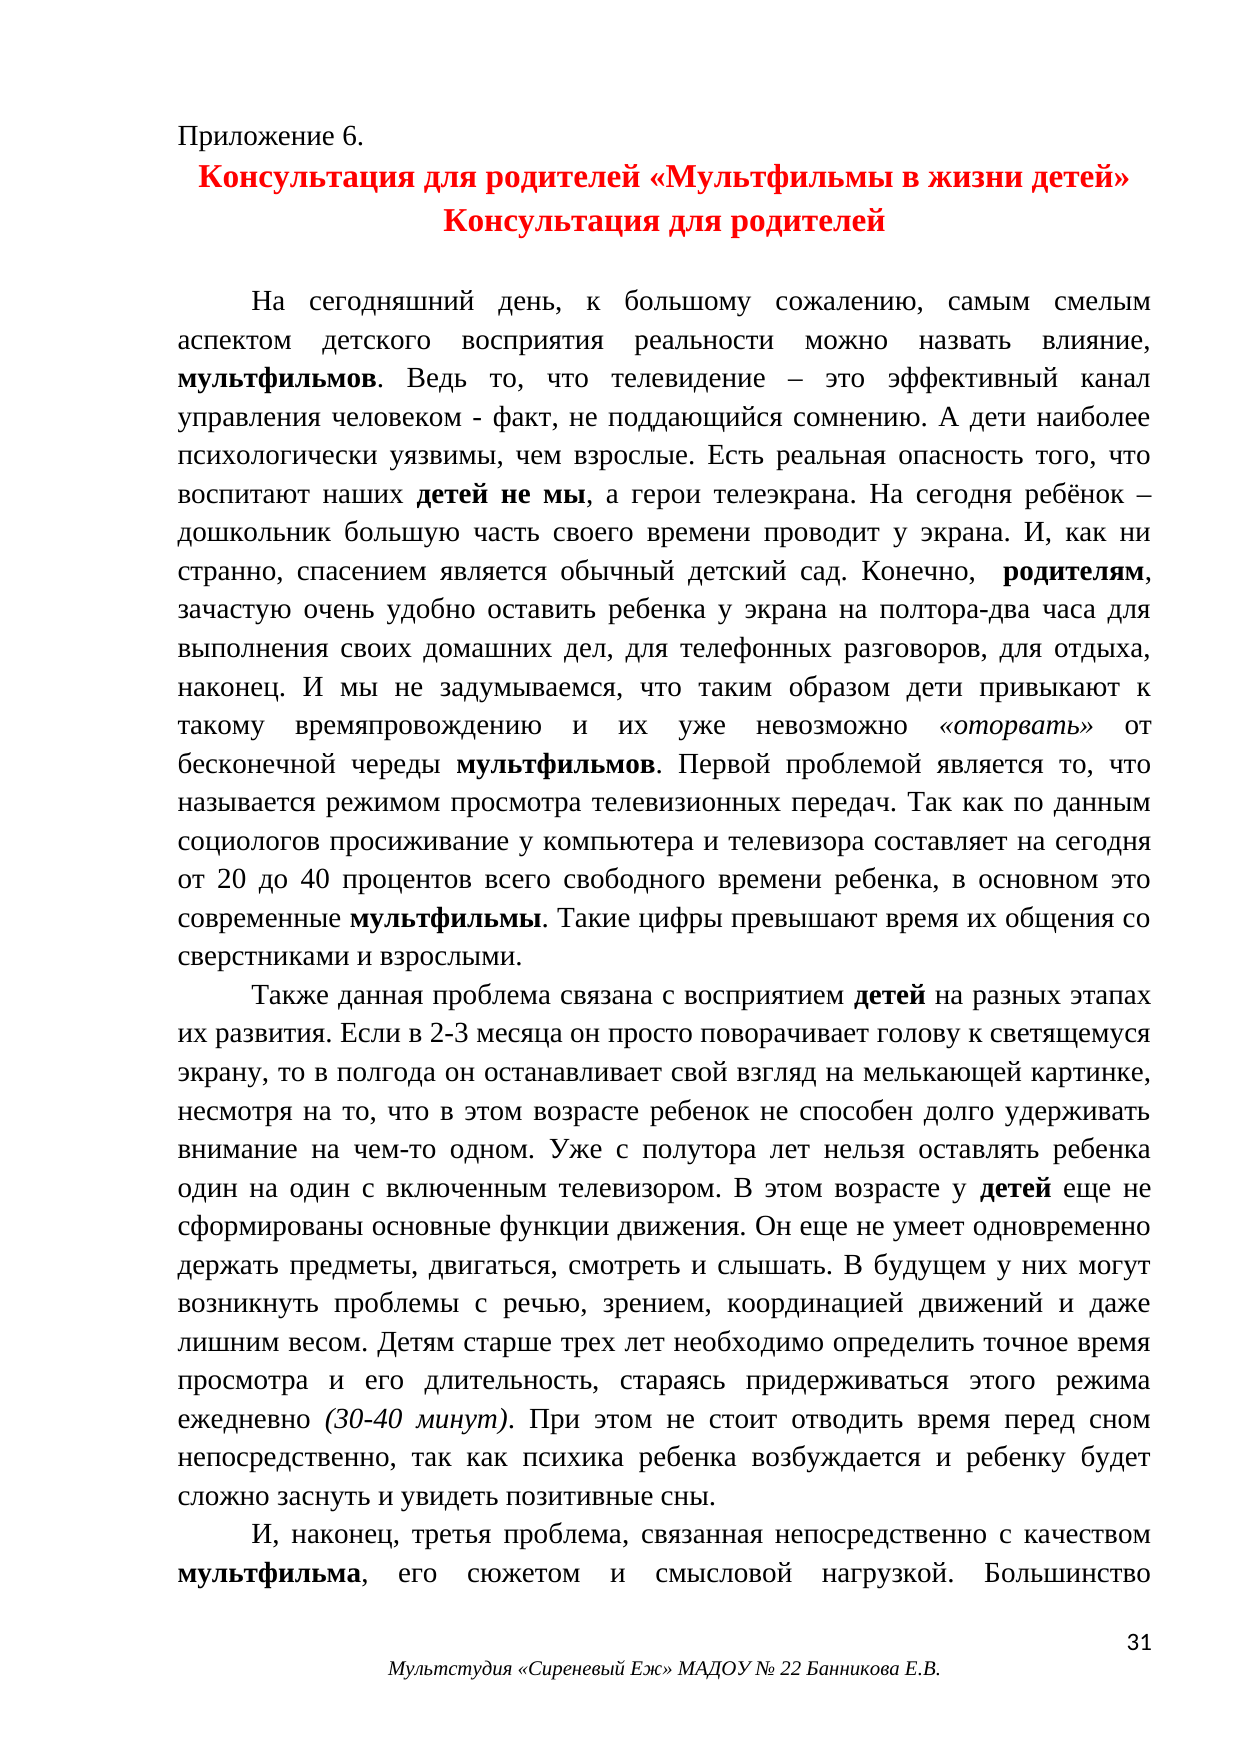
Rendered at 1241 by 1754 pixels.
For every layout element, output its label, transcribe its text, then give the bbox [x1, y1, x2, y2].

text Также данная проблема связана с восприятием детей на разных этапах их развития. Если в 2-3 месяца он просто поворачивает голову к светящемуся экрану, то в полгода он останавливает свой взгляд на мелькающей картинке, несмотря на то, что в этом возрасте ребенок не способен долго удерживать внимание на чем-то одном. Уже с полутора лет нельзя оставлять ребенка один на один с включенным телевизором. В этом возрасте у детей еще не сформированы основные функции движения. Он еще не умеет одновременно держать предметы, двигаться, смотреть и слышать. В будущем у них могут возникнуть проблемы с речью, зрением, координацией движений и даже лишним весом. Детям старше трех лет необходимо определить точное время просмотра и его длительность, стараясь придерживаться этого режима ежедневно (30-40 минут). При этом не стоит отводить время перед сном непосредственно, так как психика ребенка возбуждается и ребенку будет сложно заснуть и увидеть позитивные сны. [177, 977, 1152, 1512]
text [177, 1517, 1152, 1589]
text Консультация для родителей [177, 201, 1152, 239]
text Консультация для родителей «Мультфильмы в жизни детей» [177, 157, 1152, 195]
text Приложение 6. [177, 118, 1152, 152]
text На сегодняшний день, к большому сожалению, самым смелым аспектом детского восприятия реальности можно назвать влияние, мультфильмов. Ведь то, что телевидение – это эффективный канал управления человеком - факт, не поддающийся сомнению. А дети наиболее психологически уязвимы, чем взрослые. Есть реальная опасность того, что воспитают наших детей не мы, а герои телеэкрана. На сегодня ребёнок – дошкольник большую часть своего времени проводит у экрана. И, как ни странно, спасением является обычный детский сад. Конечно, родителям, зачастую очень удобно оставить ребенка у экрана на полтора-два часа для выполнения своих домашних дел, для телефонных разговоров, для отдыха, наконец. И мы не задумываемся, что таким образом дети привыкают к такому времяпровождению и их уже невозможно «оторвать» от бесконечной череды мультфильмов. Первой проблемой является то, что называется режимом просмотра телевизионных передач. Так как по данным социологов просиживание у компьютера и телевизора составляет на сегодня от 20 до 40 процентов всего свободного времени ребенка, в основном это современные мультфильмы. Такие цифры превышают время их общения со сверстниками и взрослыми. [177, 283, 1152, 972]
